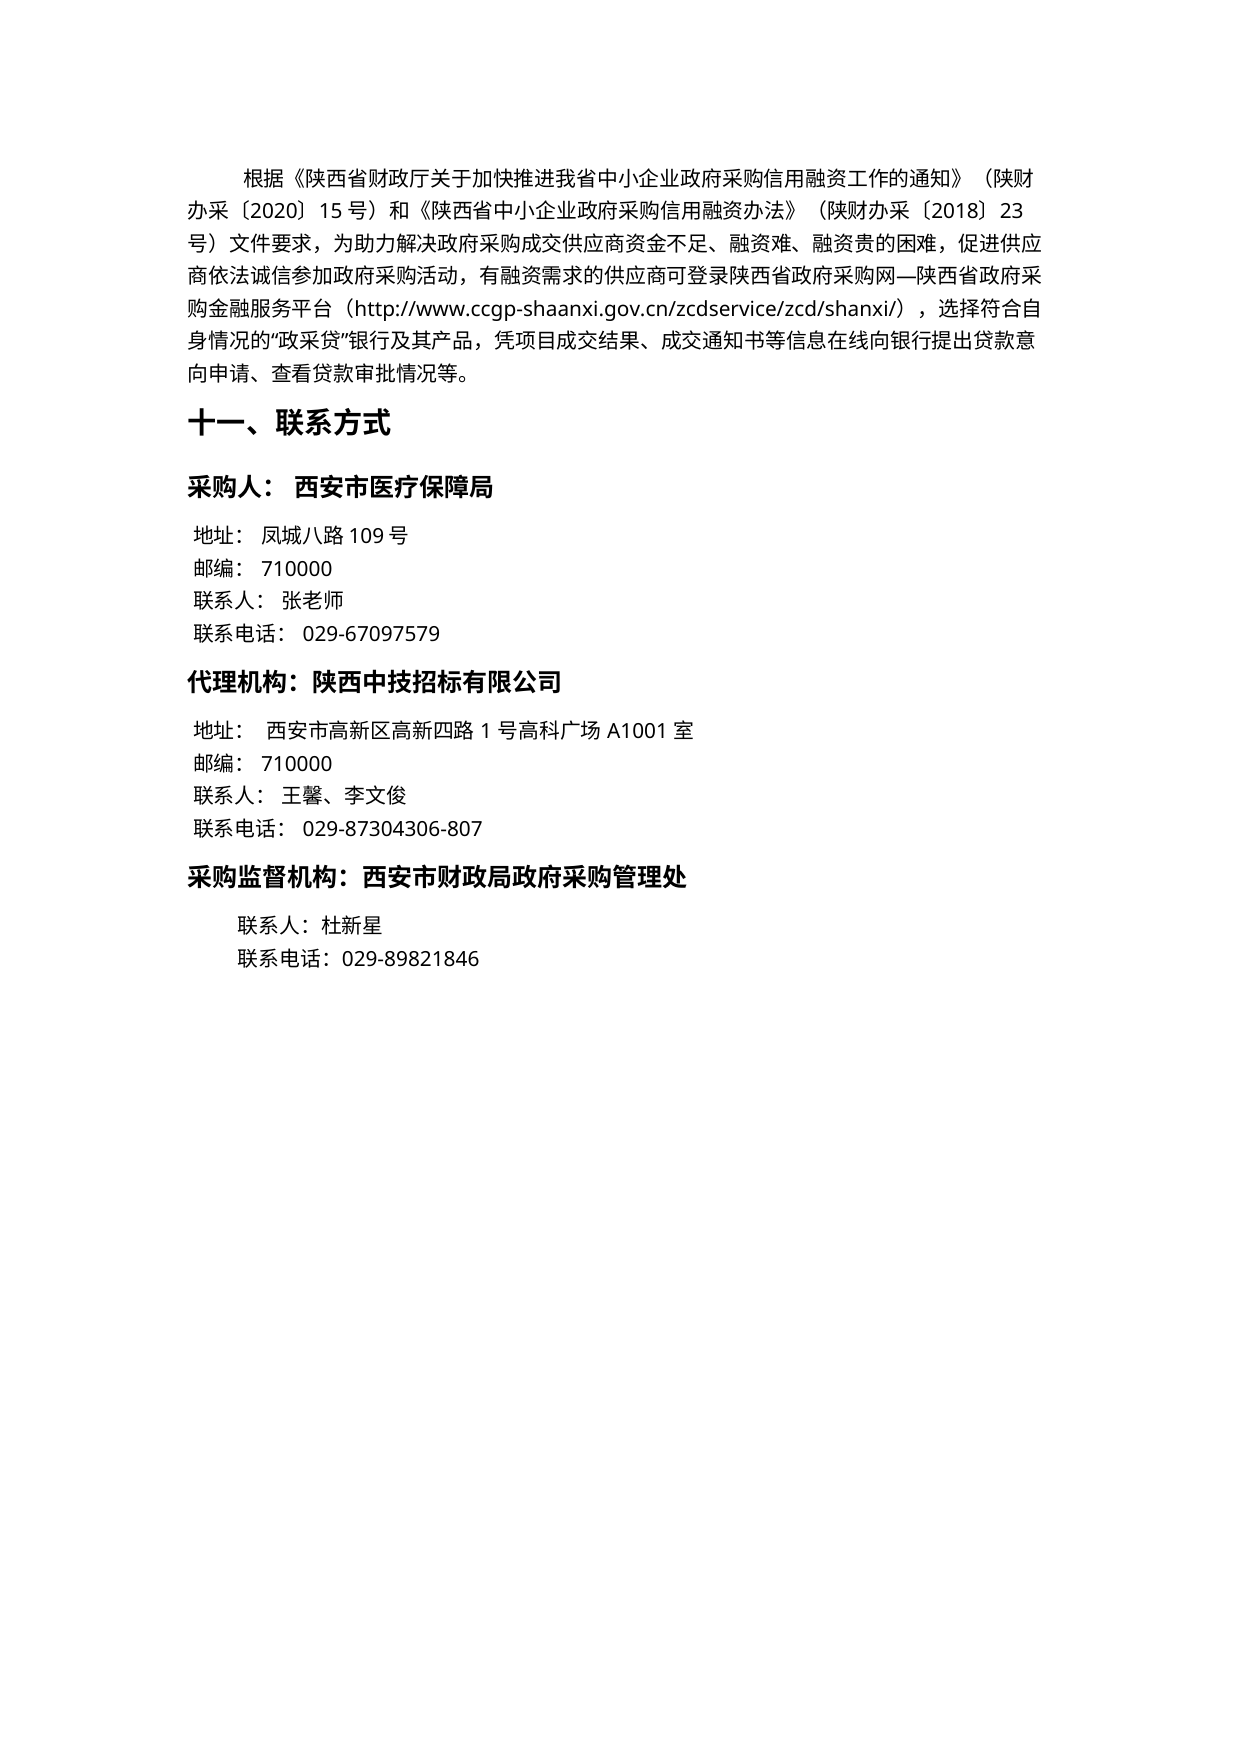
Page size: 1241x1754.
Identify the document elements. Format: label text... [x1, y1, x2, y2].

text 代理机构：陕西中技招标有限公司 [187, 649, 1053, 714]
text 根据《陕西省财政厅关于加快推进我省中小企业政府采购信用融资工作的通知》（陕财办采〔2020〕15 号）和《陕西省中小企业政府采购信用融资办法》（陕财办采〔2018〕23 号）文件要求，为助力解决政府采购成交供应商资金不足、融资难、融资贵的困难，促进供应商依法诚信参加政府采购活动，有融资需求的供应商可登录陕西省政府采购网—陕西省政府采购金融服务平台（http://www.ccgp-shaanxi.gov.cn/zcdservice/zcd/shanxi/），选择符合自身情况的“政采贷”银行及其产品，凭项目成交结果、成交通知书等信息在线向银行提出贷款意向申请、查看贷款审批情况等。 [187, 162, 1053, 389]
text 邮编： 710000 [187, 747, 1053, 779]
text 采购监督机构：西安市财政局政府采购管理处 [187, 844, 1053, 909]
text 联系电话： 029-67097579 [187, 617, 1053, 649]
text 地址： 西安市高新区高新四路 1 号高科广场 A1001 室 [187, 714, 1053, 747]
text 联系电话：029-89821846 [187, 942, 1053, 974]
text 十一、联系方式 [187, 389, 1053, 454]
text 采购人： 西安市医疗保障局 [187, 454, 1053, 519]
text 地址： 凤城八路109号 [187, 519, 1053, 552]
text 联系人： 张老师 [187, 584, 1053, 617]
text 邮编： 710000 [187, 552, 1053, 584]
text 联系人：杜新星 [187, 909, 1053, 942]
text 联系电话： 029-87304306-807 [187, 812, 1053, 844]
text 联系人： 王馨、李文俊 [187, 779, 1053, 812]
